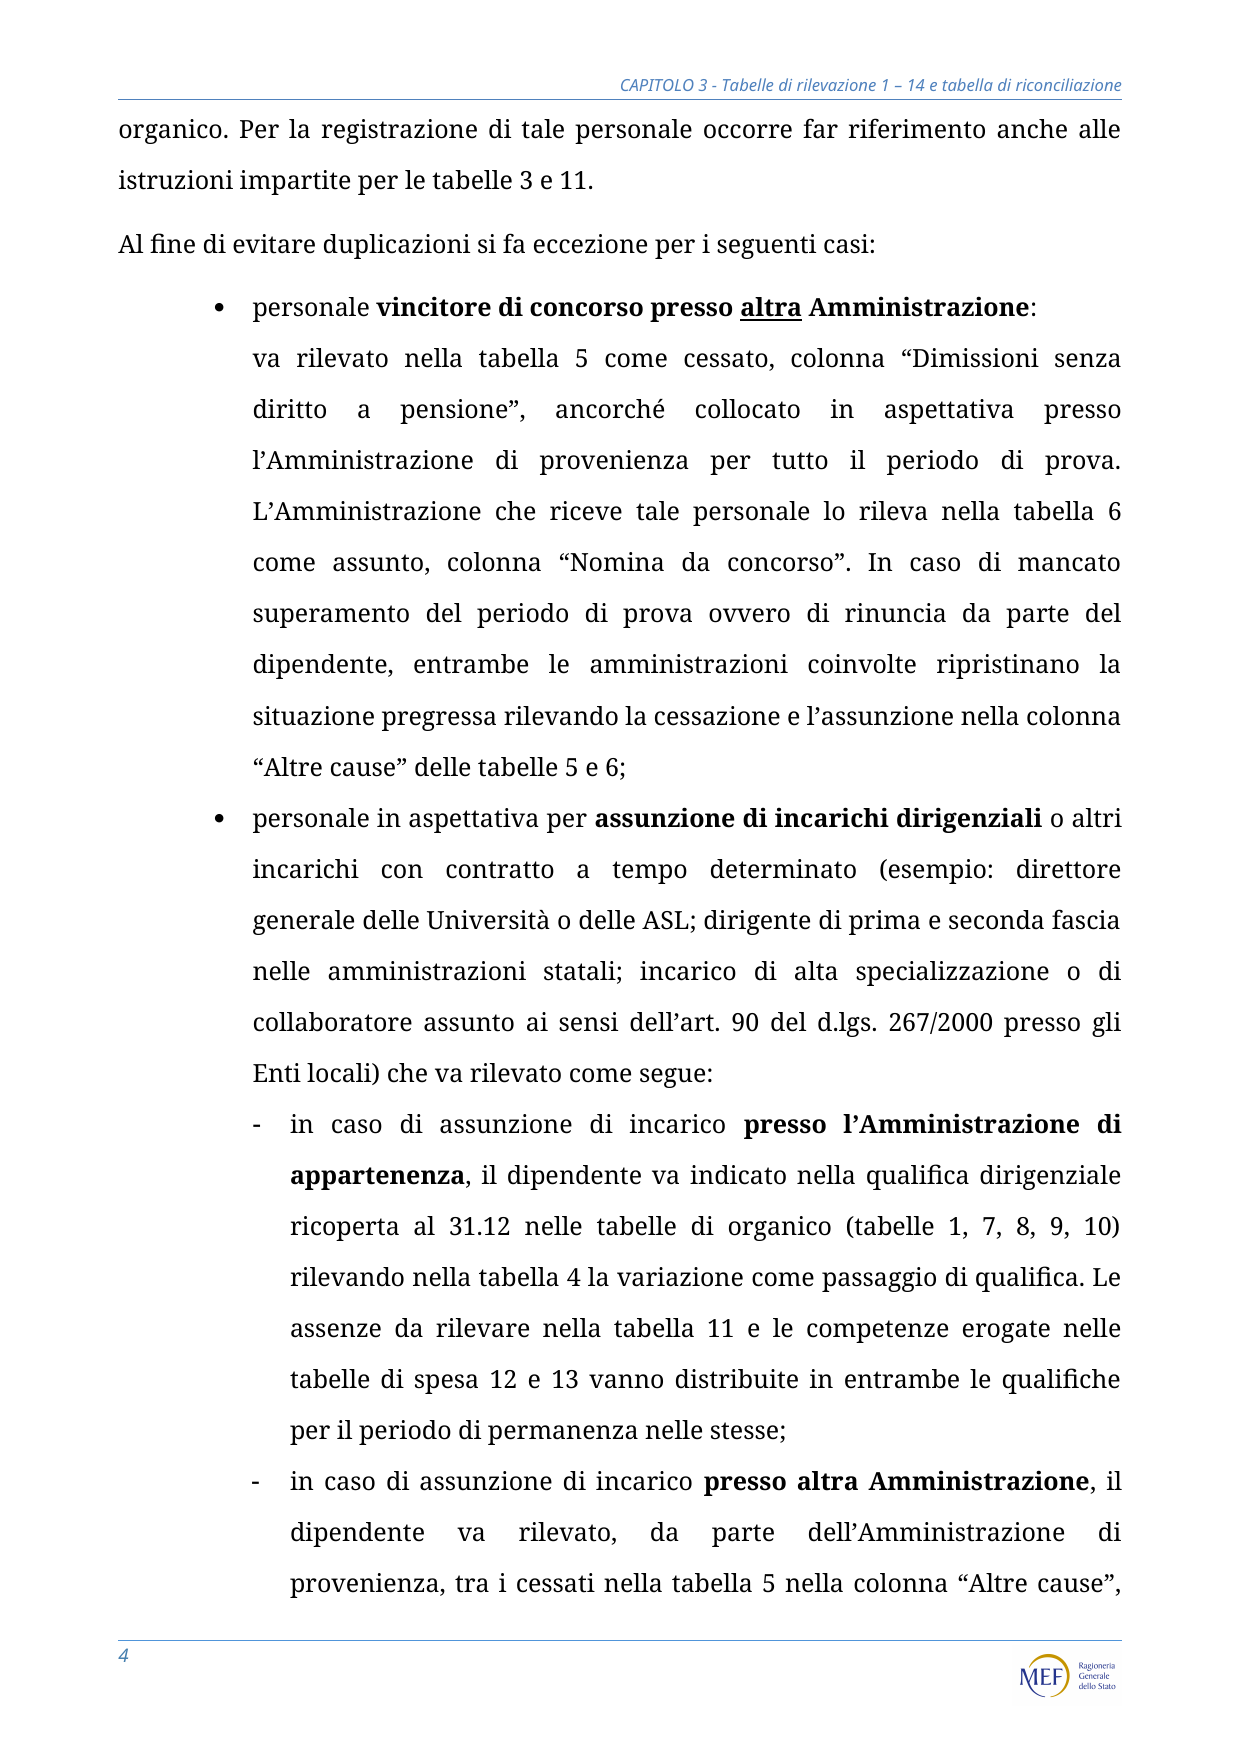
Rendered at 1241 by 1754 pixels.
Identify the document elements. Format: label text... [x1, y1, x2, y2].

list personale in aspettativa per assunzione di incarichi dirigenziali o altri incarichi con contratto a tempo determinato (esempio: direttore generale delle Università o delle ASL; dirigente di prima e seconda fascia nelle amministrazioni statali; incarico di alta specializzazione o di collaboratore assunto ai sensi dell’art. 90 del d.lgs. 267/2000 presso gli Enti locali) che va rilevato come segue: [215, 800, 1122, 1089]
picture [1011, 1645, 1122, 1706]
list va rilevato nella tabella 5 come cessato, colonna “Dimissioni senza diritto a pensione”, ancorché collocato in aspettativa presso l’Amministrazione di provenienza per tutto il periodo di prova. L’Amministrazione che riceve tale personale lo rileva nella tabella 6 come assunto, colonna “Nomina da concorso”. In caso di mancato superamento del periodo di prova ovvero di rinuncia da parte del dipendente, entrambe le amministrazioni coinvolte ripristinano la situazione pregressa rilevando la cessazione e l’assunzione nella colonna “Altre cause” delle tabelle 5 e 6; [252, 341, 1122, 783]
list personale vincitore di concorso presso altra Amministrazione: [215, 290, 1122, 324]
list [251, 1464, 1122, 1600]
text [118, 112, 1122, 197]
text Al fine di evitare duplicazioni si fa eccezione per i seguenti casi: [118, 226, 1122, 260]
list in caso di assunzione di incarico presso l’Amministrazione di appartenenza, il dipendente va indicato nella qualifica dirigenziale ricoperta al 31.12 nelle tabelle di organico (tabelle 1, 7, 8, 9, 10) rilevando nella tabella 4 la variazione come passaggio di qualifica. Le assenze da rilevare nella tabella 11 e le competenze erogate nelle tabelle di spesa 12 e 13 vanno distribuite in entrambe le qualifiche per il periodo di permanenza nelle stesse; [252, 1106, 1122, 1447]
